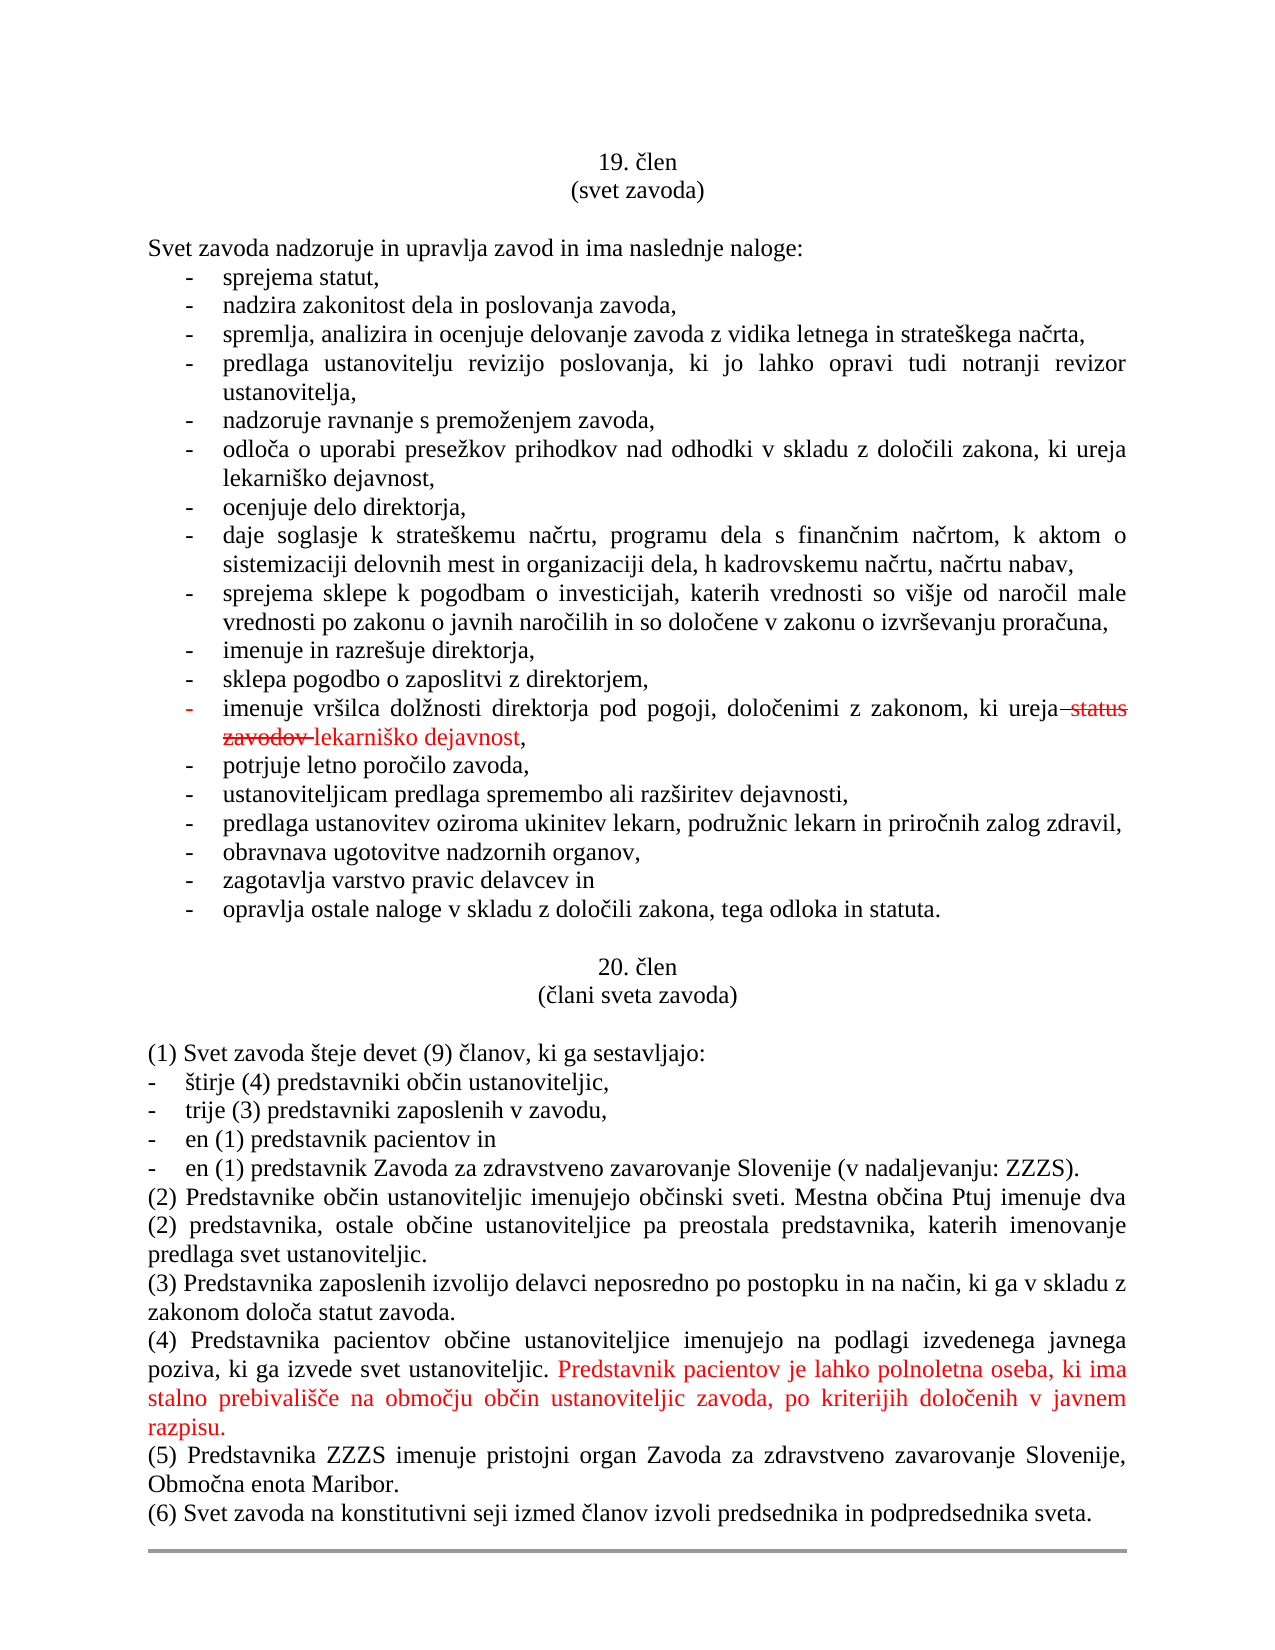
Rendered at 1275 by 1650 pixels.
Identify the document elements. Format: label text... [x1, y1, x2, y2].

text 19. člen [148, 147, 1127, 176]
list en (1) predstavnik Zavoda za zdravstveno zavarovanje Slovenije (v nadaljevanju: ZZZS). [148, 1153, 1127, 1182]
text Svet zavoda nadzoruje in upravlja zavod in ima naslednje naloge: [148, 233, 1127, 262]
list trije (3) predstavniki zaposlenih v zavodu, [148, 1096, 1127, 1124]
list sklepa pogodbo o zaposlitvi z direktorjem, [185, 664, 1127, 693]
list predlaga ustanovitelju revizijo poslovanja, ki jo lahko opravi tudi notranji revizor ustanovitelja, [185, 348, 1127, 406]
list imenuje vršilca dolžnosti direktorja pod pogoji, določenimi z zakonom, ki ureja status zavodov lekarniško dejavnost, [185, 693, 1127, 751]
text (6) Svet zavoda na konstitutivni seji izmed članov izvoli predsednika in podpredsednika sveta. [148, 1498, 1127, 1527]
list imenuje in razrešuje direktorja, [185, 636, 1127, 664]
text (4) Predstavnika pacientov občine ustanoviteljice imenujejo na podlagi izvedenega javnega poziva, ki ga izvede svet ustanoviteljic. Predstavnik pacientov je lahko polnoletna oseba, ki ima stalno prebivališče na območju občin ustanoviteljic zavoda, po kriterijih določenih v javnem razpisu. [148, 1326, 1127, 1441]
list nadzoruje ravnanje s premoženjem zavoda, [185, 406, 1127, 434]
list spremlja, analizira in ocenjuje delovanje zavoda z vidika letnega in strateškega načrta, [185, 319, 1127, 348]
list potrjuje letno poročilo zavoda, [185, 751, 1127, 779]
list predlaga ustanovitev oziroma ukinitev lekarn, podružnic lekarn in priročnih zalog zdravil, [185, 808, 1127, 837]
text (1) Svet zavoda šteje devet (9) članov, ki ga sestavljajo: [148, 1038, 1127, 1067]
text (3) Predstavnika zaposlenih izvolijo delavci neposredno po postopku in na način, ki ga v skladu z zakonom določa statut zavoda. [148, 1268, 1127, 1326]
list en (1) predstavnik pacientov in [148, 1124, 1127, 1153]
list ustanoviteljicam predlaga spremembo ali razširitev dejavnosti, [185, 779, 1127, 808]
list štirje (4) predstavniki občin ustanoviteljic, [148, 1067, 1127, 1096]
list obravnava ugotovitve nadzornih organov, [185, 837, 1127, 866]
text (5) Predstavnika ZZZS imenuje pristojni organ Zavoda za zdravstveno zavarovanje Slovenije, Območna enota Maribor. [148, 1441, 1127, 1498]
list odloča o uporabi presežkov prihodkov nad odhodki v skladu z določili zakona, ki ureja lekarniško dejavnost, [185, 434, 1127, 492]
text (2) Predstavnike občin ustanoviteljic imenujejo občinski sveti. Mestna občina Ptuj imenuje dva (2) predstavnika, ostale občine ustanoviteljice pa preostala predstavnika, katerih imenovanje predlaga svet ustanoviteljic. [148, 1182, 1127, 1268]
list zagotavlja varstvo pravic delavcev in [185, 866, 1127, 894]
list nadzira zakonitost dela in poslovanja zavoda, [185, 291, 1127, 319]
list sprejema sklepe k pogodbam o investicijah, katerih vrednosti so višje od naročil male vrednosti po zakonu o javnih naročilih in so določene v zakonu o izvrševanju proračuna, [185, 578, 1127, 636]
list ocenjuje delo direktorja, [185, 492, 1127, 521]
list daje soglasje k strateškemu načrtu, programu dela s finančnim načrtom, k aktom o sistemizaciji delovnih mest in organizaciji dela, h kadrovskemu načrtu, načrtu nabav, [185, 521, 1127, 578]
text (svet zavoda) [148, 176, 1127, 204]
text 20. člen [148, 952, 1127, 981]
list sprejema statut, [185, 262, 1127, 291]
list opravlja ostale naloge v skladu z določili zakona, tega odloka in statuta. [185, 894, 1127, 923]
text (člani sveta zavoda) [148, 981, 1127, 1009]
